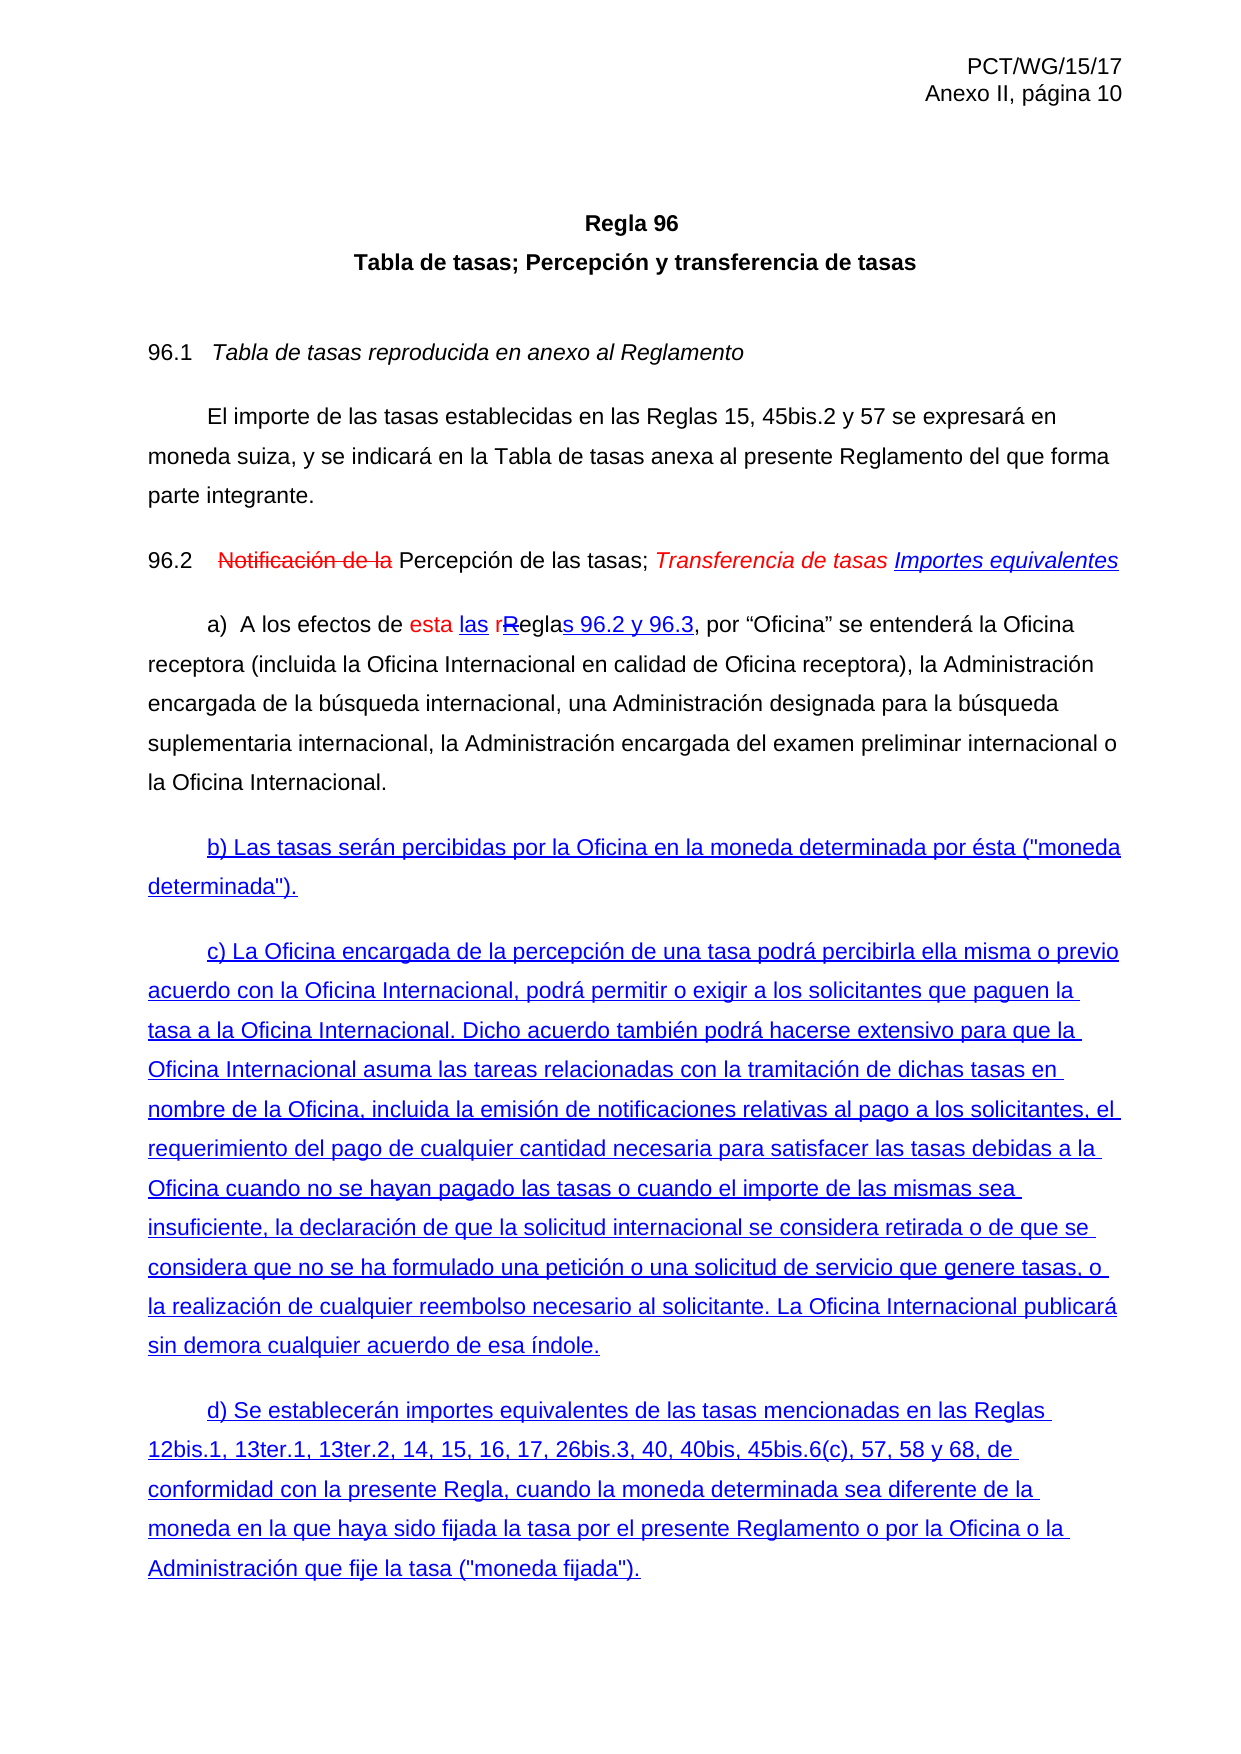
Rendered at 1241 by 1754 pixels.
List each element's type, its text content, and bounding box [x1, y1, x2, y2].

text c) La Oficina encargada de la percepción de una tasa podrá percibirla ella misma o previo acuerdo con la Oficina Internacional, podrá permitir o exigir a los solicitantes que paguen la tasa a la Oficina Internacional. Dicho acuerdo también podrá hacerse extensivo para que la Oficina Internacional asuma las tareas relacionadas con la tramitación de dichas tasas en nombre de la Oficina, incluida la emisión de notificaciones relativas al pago a los solicitantes, el requerimiento del pago de cualquier cantidad necesaria para satisfacer las tasas debidas a la Oficina cuando no se hayan pagado las tasas o cuando el importe de las mismas sea insuficiente, la declaración de que la solicitud internacional se considera retirada o de que se considera que no se ha formulado una petición o una solicitud de servicio que genere tasas, o la realización de cualquier reembolso necesario al solicitante. La Oficina Internacional publicará sin demora cualquier acuerdo de esa índole. [148, 938, 1122, 1359]
title Regla 96 - Tabla de tasas; Percepción y transferencia de tasas [148, 210, 1122, 276]
text b) Las tasas serán percibidas por la Oficina en la moneda determinada por ésta ("moneda determinada"). [148, 834, 1122, 899]
text 96.1 Tabla de tasas reproducida en anexo al Reglamento [148, 339, 1122, 365]
text d) Se establecerán importes equivalentes de las tasas mencionadas en las Reglas 12bis.1, 13ter.1, 13ter.2, 14, 15, 16, 17, 26bis.3, 40, 40bis, 45bis.6(c), 57, 58 y 68, de conformidad con la presente Regla, cuando la moneda determinada sea diferente de la moneda en la que haya sido fijada la tasa por el presente Reglamento o por la Oficina o la Administración que fije la tasa ("moneda fijada"). [148, 1397, 1122, 1581]
text 96.2 Notificación de la Percepción de las tasas; Transferencia de tasas Importes equivalentes [148, 547, 1122, 573]
text a) A los efectos de esta las rReglas 96.2 y 96.3, por “Oficina” se entenderá la Oficina receptora (incluida la Oficina Internacional en calidad de Oficina receptora), la Administración encargada de la búsqueda internacional, una Administración designada para la búsqueda suplementaria internacional, la Administración encargada del examen preliminar internacional o la Oficina Internacional. [148, 611, 1122, 796]
text El importe de las tasas establecidas en las Reglas 15, 45bis.2 y 57 se expresará en moneda suiza, y se indicará en la Tabla de tasas anexa al presente Reglamento del que forma parte integrante. [148, 403, 1122, 509]
